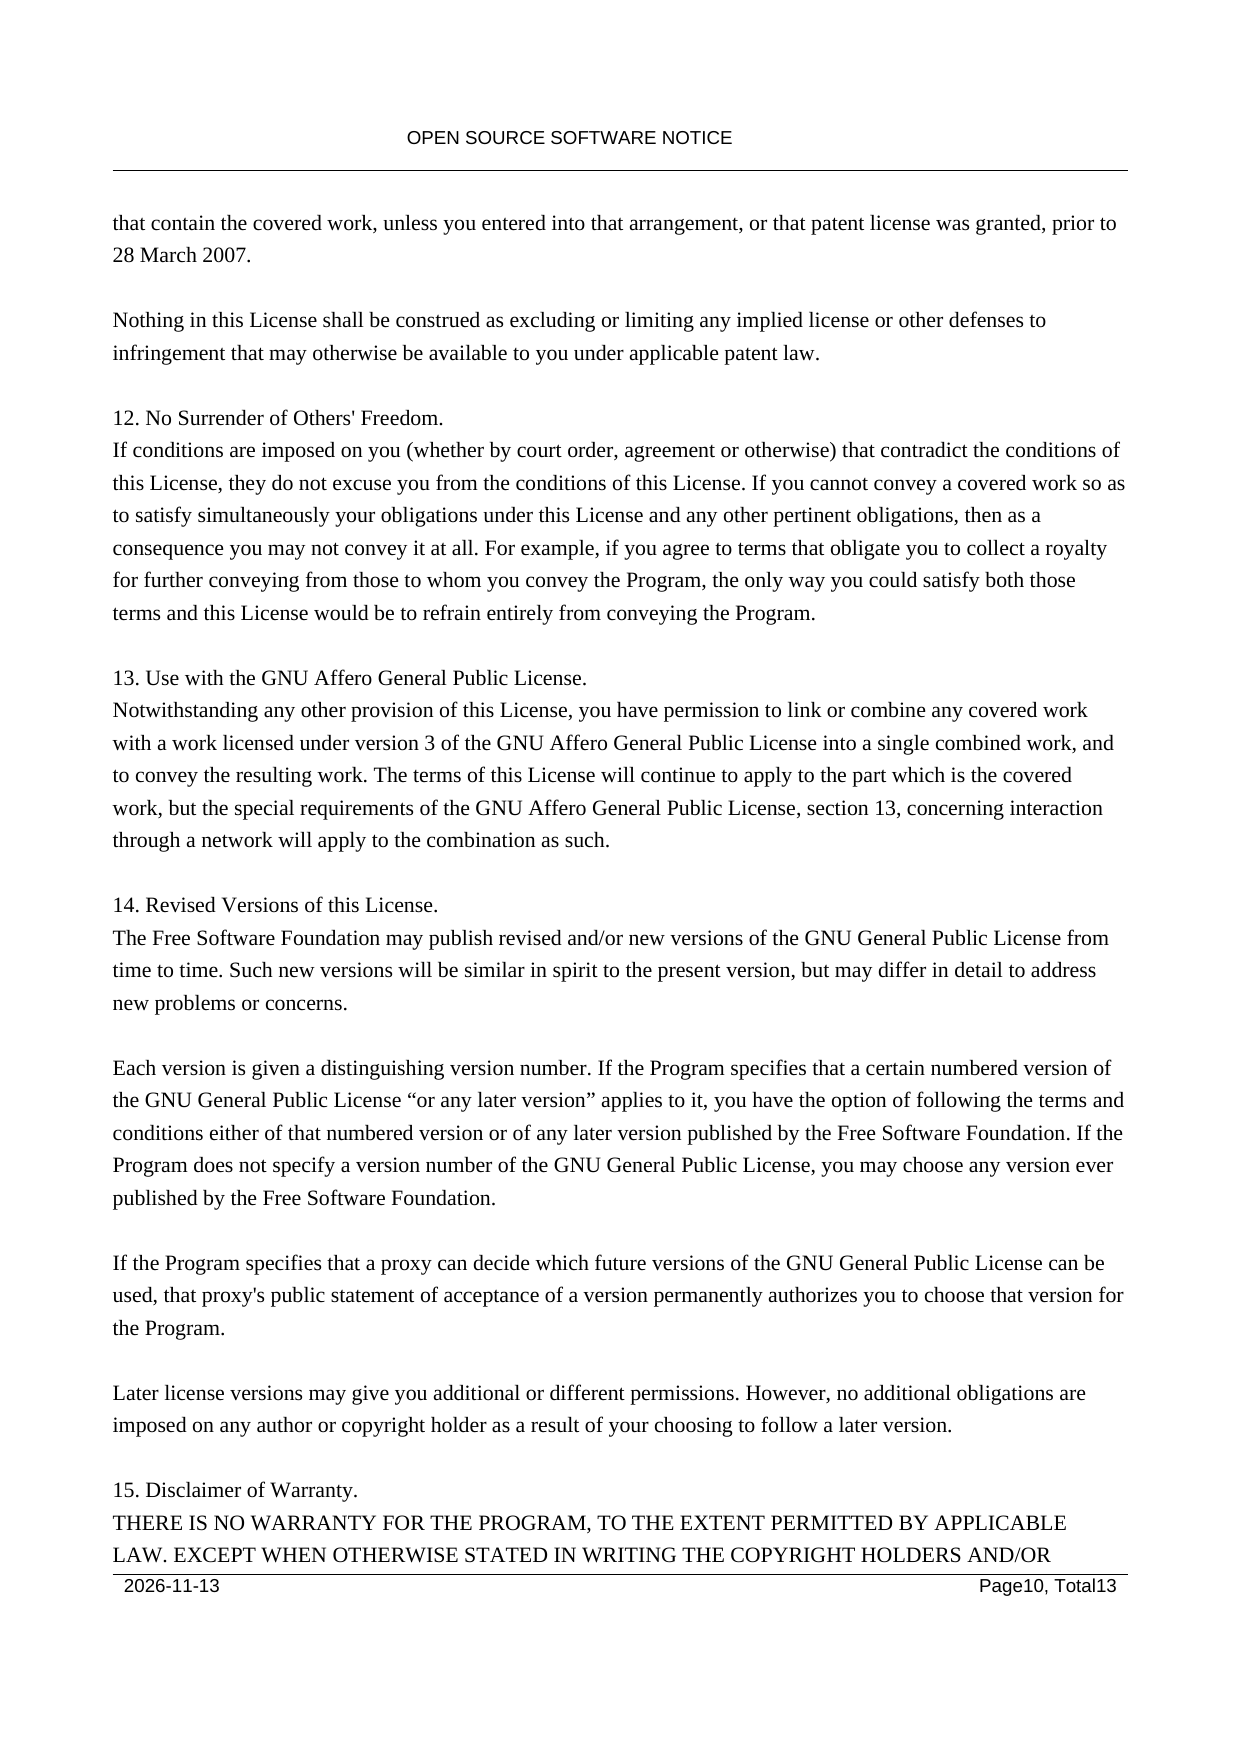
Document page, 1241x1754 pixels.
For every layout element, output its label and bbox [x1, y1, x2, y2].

text [112, 206, 1128, 1571]
